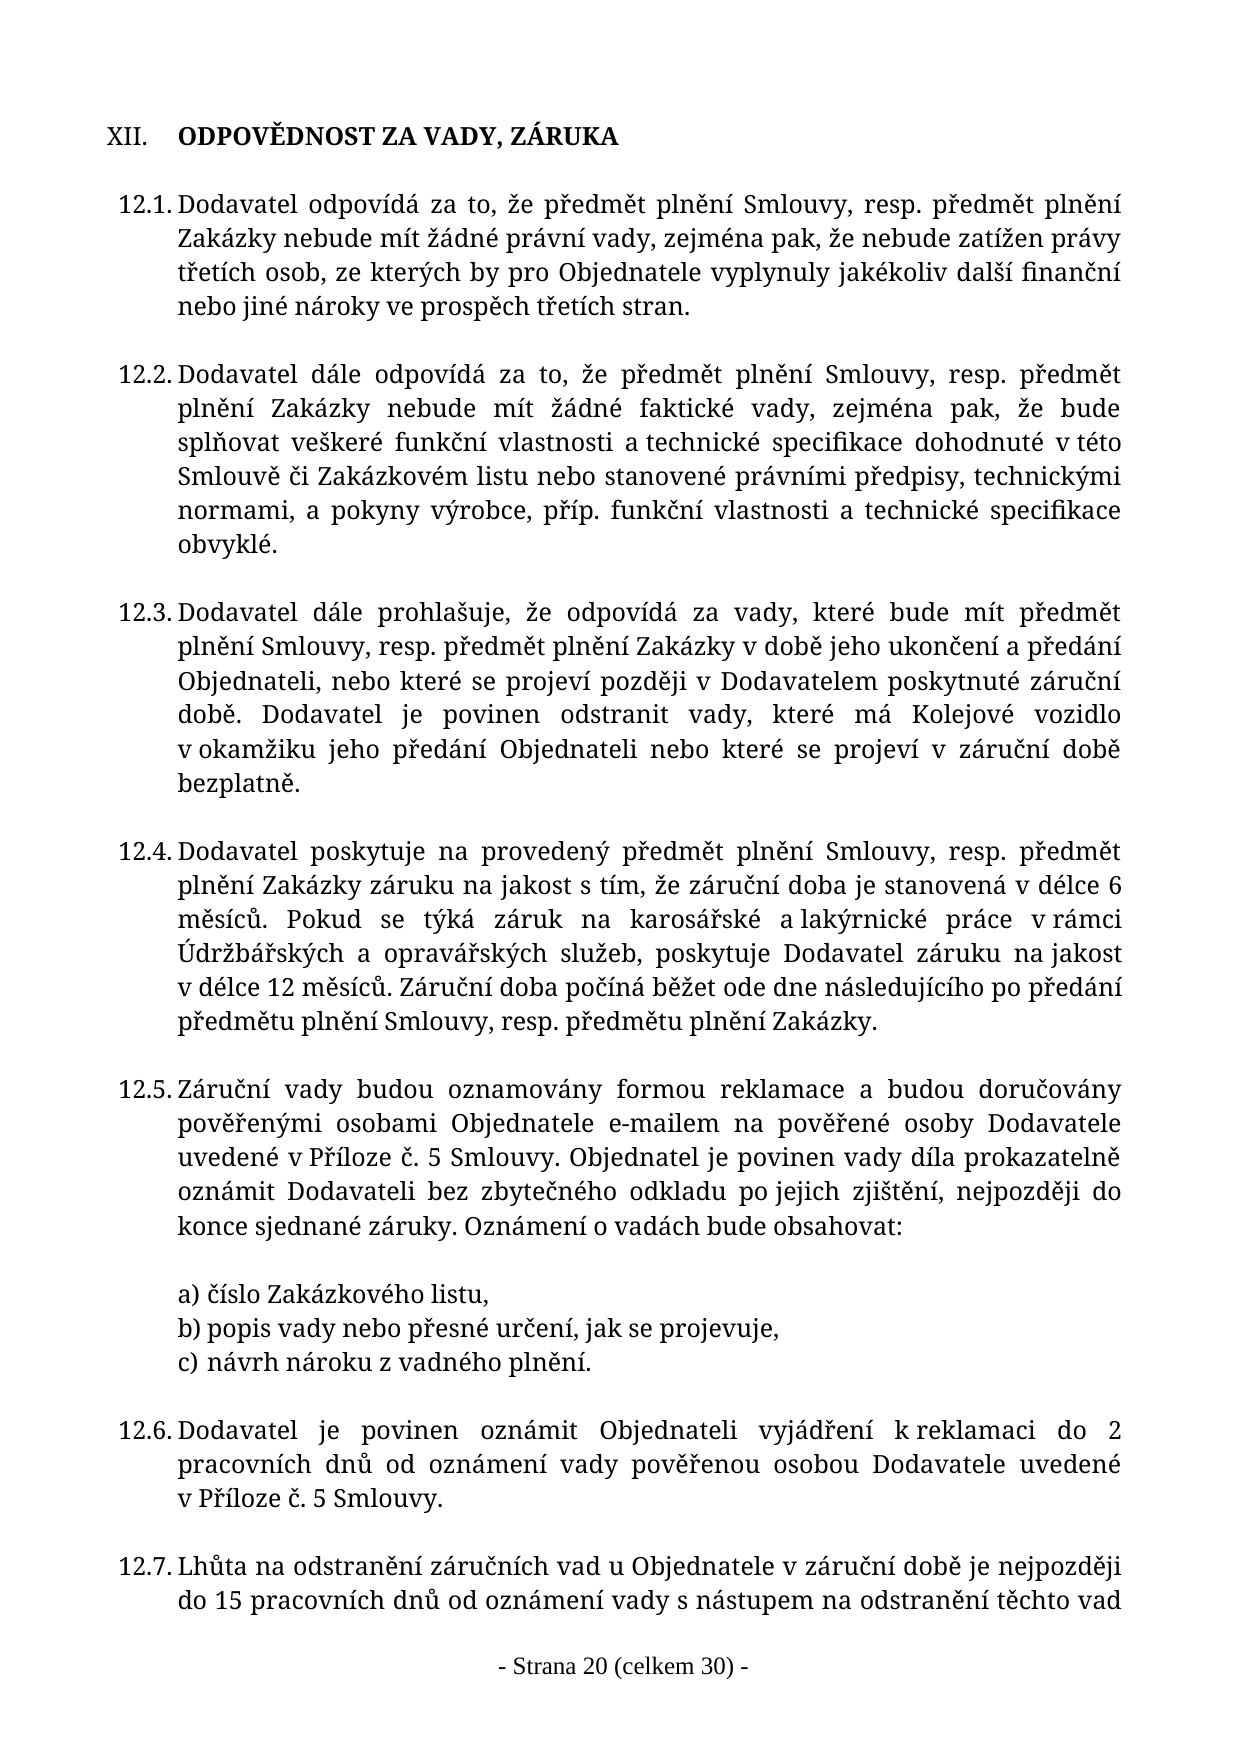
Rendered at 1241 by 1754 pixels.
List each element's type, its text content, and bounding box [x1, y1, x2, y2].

list návrh nároku z vadného plnění. [177, 1344, 1122, 1378]
list Dodavatel dále prohlašuje, že odpovídá za vady, které bude mít předmět plnění Smlouvy, resp. předmět plnění Zakázky v době jeho ukončení a předání Objednateli, nebo které se projeví později v Dodavatelem poskytnuté záruční době. Dodavatel je povinen odstranit vady, které má Kolejové vozidlo v okamžiku jeho předání Objednateli nebo které se projeví v záruční době bezplatně. [118, 595, 1122, 799]
list Dodavatel dále odpovídá za to, že předmět plnění Smlouvy, resp. předmět plnění Zakázky nebude mít žádné faktické vady, zejména pak, že bude splňovat veškeré funkční vlastnosti a technické specifikace dohodnuté v této Smlouvě či Zakázkovém listu nebo stanovené právními předpisy, technickými normami, a pokyny výrobce, příp. funkční vlastnosti a technické specifikace obvyklé. [118, 357, 1122, 561]
list Dodavatel je povinen oznámit Objednateli vyjádření k reklamaci do 2 pracovních dnů od oznámení vady pověřenou osobou Dodavatele uvedené v Příloze č. 5 Smlouvy. [118, 1412, 1122, 1515]
list Dodavatel odpovídá za to, že předmět plnění Smlouvy, resp. předmět plnění Zakázky nebude mít žádné právní vady, zejména pak, že nebude zatížen právy třetích osob, ze kterých by pro Objednatele vyplynuly jakékoliv další finanční nebo jiné nároky ve prospěch třetích stran. [118, 186, 1122, 322]
list číslo Zakázkového listu, [177, 1276, 1122, 1310]
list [118, 1549, 1122, 1617]
list Záruční vady budou oznamovány formou reklamace a budou doručovány pověřenými osobami Objednatele e-mailem na pověřené osoby Dodavatele uvedené v Příloze č. 5 Smlouvy. Objednatel je povinen vady díla prokazatelně oznámit Dodavateli bez zbytečného odkladu po jejich zjištění, nejpozději do konce sjednané záruky. Oznámení o vadách bude obsahovat: [118, 1072, 1122, 1242]
list Odpovědnost za vady, záruka [148, 118, 1122, 152]
list popis vady nebo přesné určení, jak se projevuje, [177, 1310, 1122, 1344]
list Dodavatel poskytuje na provedený předmět plnění Smlouvy, resp. předmět plnění Zakázky záruku na jakost s tím, že záruční doba je stanovená v délce 6 měsíců. Pokud se týká záruk na karosářské a lakýrnické práce v rámci Údržbářských a opravářských služeb, poskytuje Dodavatel záruku na jakost v délce 12 měsíců. Záruční doba počíná běžet ode dne následujícího po předání předmětu plnění Smlouvy, resp. předmětu plnění Zakázky. [118, 833, 1122, 1038]
